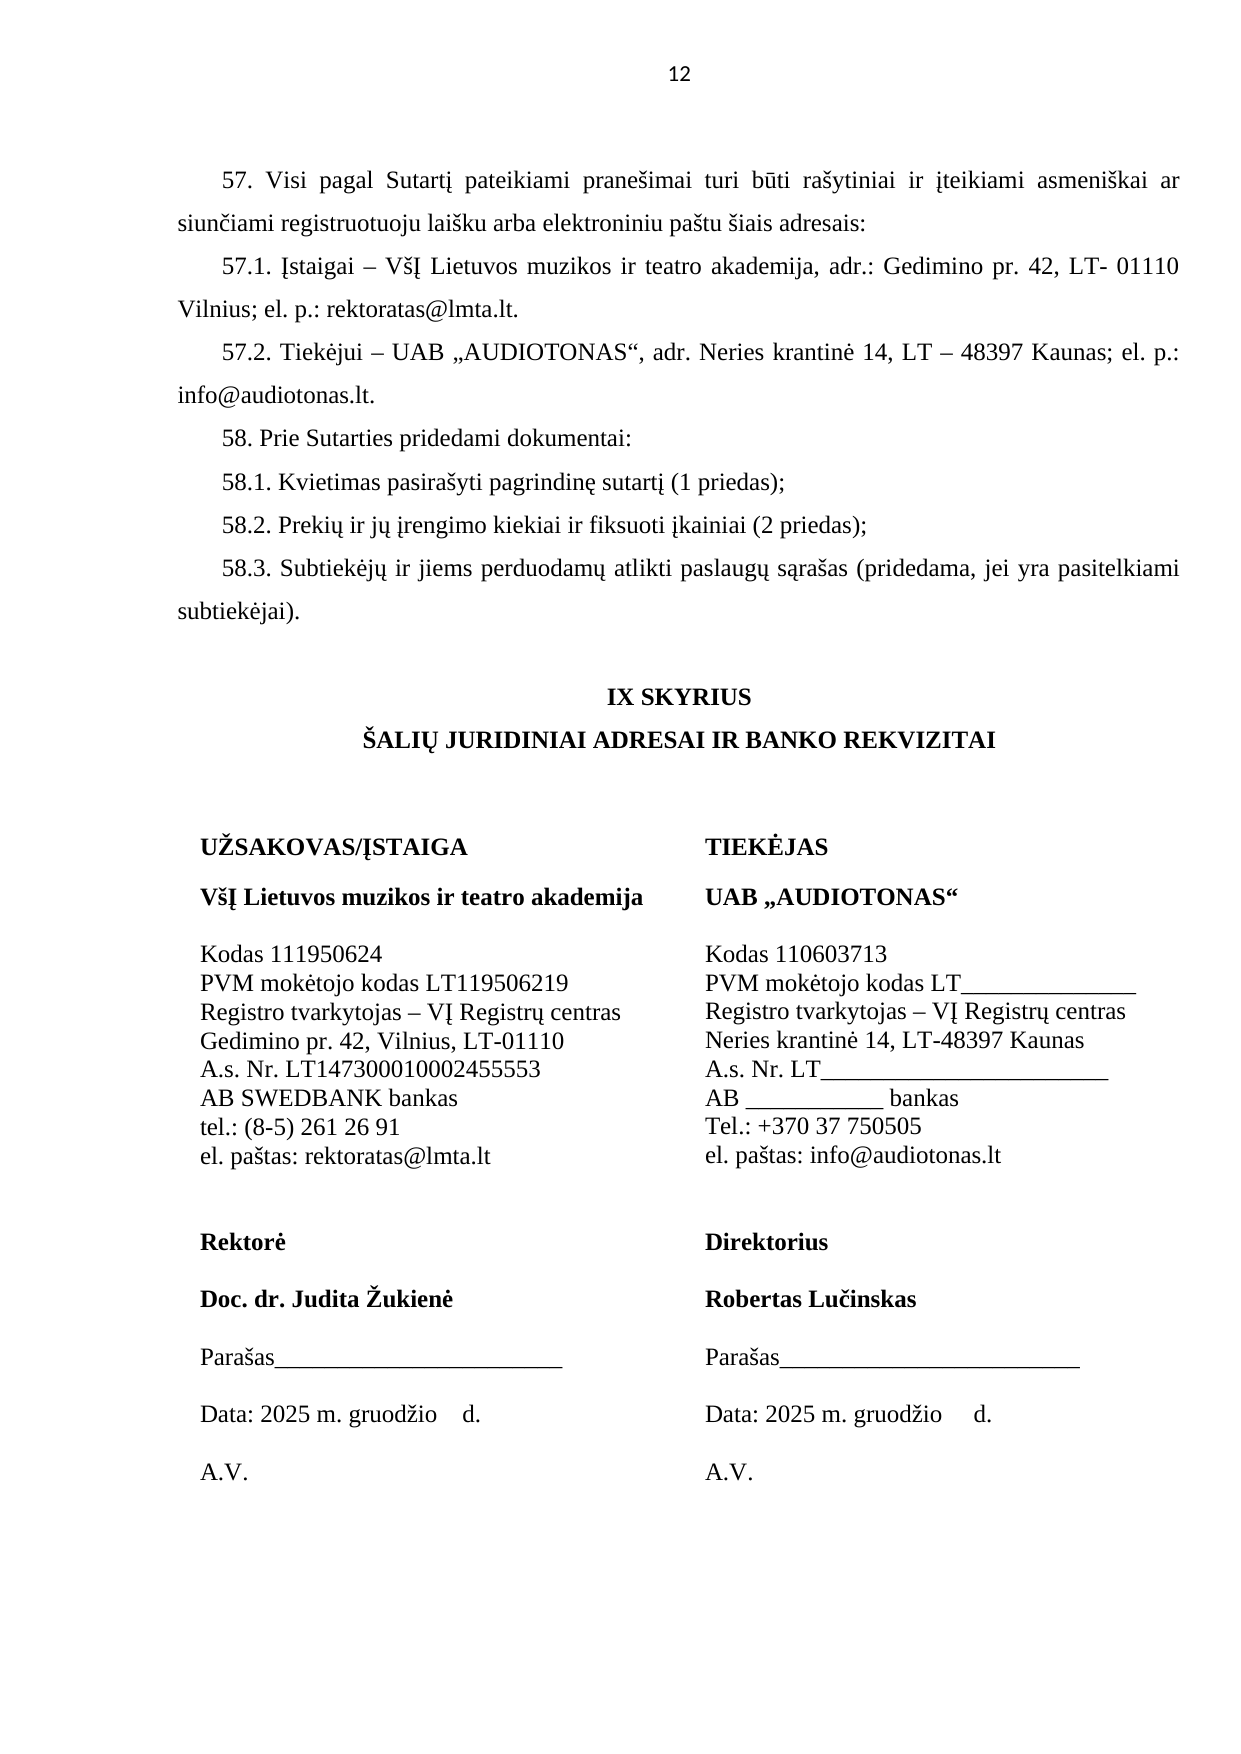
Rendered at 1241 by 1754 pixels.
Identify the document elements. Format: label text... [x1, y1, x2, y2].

text ŠALIŲ JURIDINIAI ADRESAI IR BANKO REKVIZITAI [177, 725, 1181, 754]
text 58.2. Prekių ir jų įrengimo kiekiai ir fiksuoti įkainiai (2 priedas); [177, 510, 1181, 538]
text 58.1. Kvietimas pasirašyti pagrindinę sutartį (1 priedas); [177, 467, 1181, 495]
table_header TIEKĖJAS UAB „AUDIOTONAS“ Kodas 110603713 PVM mokėtojo kodas LT______________ Registro tvarkytojas – VĮ Registrų centras Neries krantinė 14, LT-48397 Kaunas A.s. Nr. LT_______________________ AB ___________ bankas Tel.: +370 37 750505 el. paštas: info@audiotonas.lt [694, 812, 1181, 1169]
table_header UŽSAKOVAS/ĮSTAIGA VšĮ Lietuvos muzikos ir teatro akademija Kodas 111950624 PVM mokėtojo kodas LT119506219 Registro tvarkytojas – VĮ Registrų centras Gedimino pr. 42, Vilnius, LT-01110 A.s. Nr. LT147300010002455553 AB SWEDBANK bankas tel.: (8-5) 261 26 91 el. paštas: rektoratas@lmta.lt [189, 812, 693, 1169]
table_cell Direktorius Robertas Lučinskas Parašas________________________ Data: 2025 m. gruodžio d. A.V. [694, 1170, 1181, 1512]
text 58.3. Subtiekėjų ir jiems perduodamų atlikti paslaugų sąrašas (pridedama, jei yra pasitelkiami subtiekėjai). [177, 553, 1181, 625]
text IX SKYRIUS [177, 682, 1181, 711]
text 58. Prie Sutarties pridedami dokumentai: [177, 423, 1181, 452]
table_cell Rektorė Doc. dr. Judita Žukienė Parašas_______________________ Data: 2025 m. gruodžio d. A.V. [189, 1170, 693, 1512]
text 57. Visi pagal Sutartį pateikiami pranešimai turi būti rašytiniai ir įteikiami asmeniškai ar siunčiami registruotuoju laišku arba elektroniniu paštu šiais adresais: [177, 165, 1181, 237]
text 57.1. Įstaigai – VšĮ Lietuvos muzikos ir teatro akademija, adr.: Gedimino pr. 42, LT- 01110 Vilnius; el. p.: rektoratas@lmta.lt. [177, 251, 1181, 323]
text 57.2. Tiekėjui – UAB „AUDIOTONAS“, adr. Neries krantinė 14, LT – 48397 Kaunas; el. p.: info@audiotonas.lt. [177, 337, 1181, 409]
